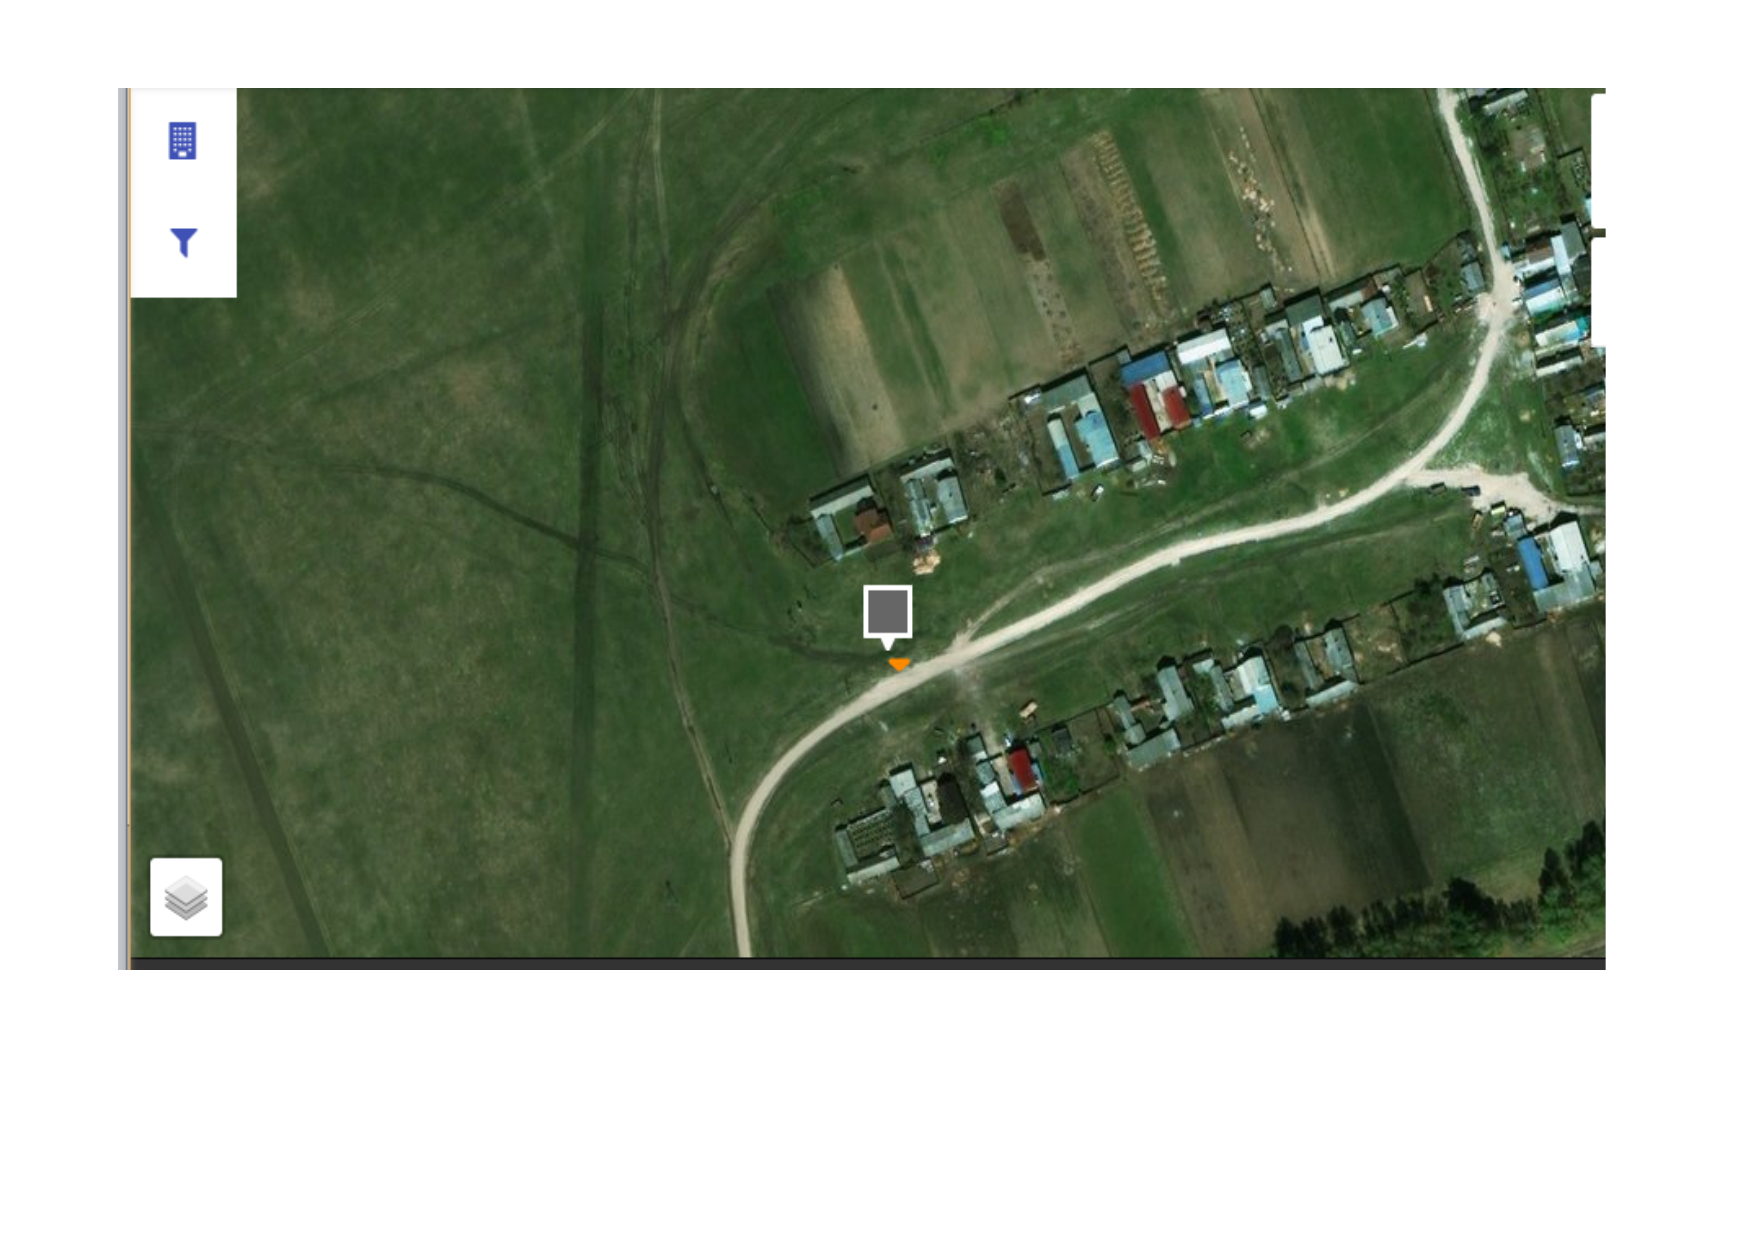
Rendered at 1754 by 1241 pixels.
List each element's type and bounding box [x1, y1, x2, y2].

picture [118, 88, 1606, 970]
